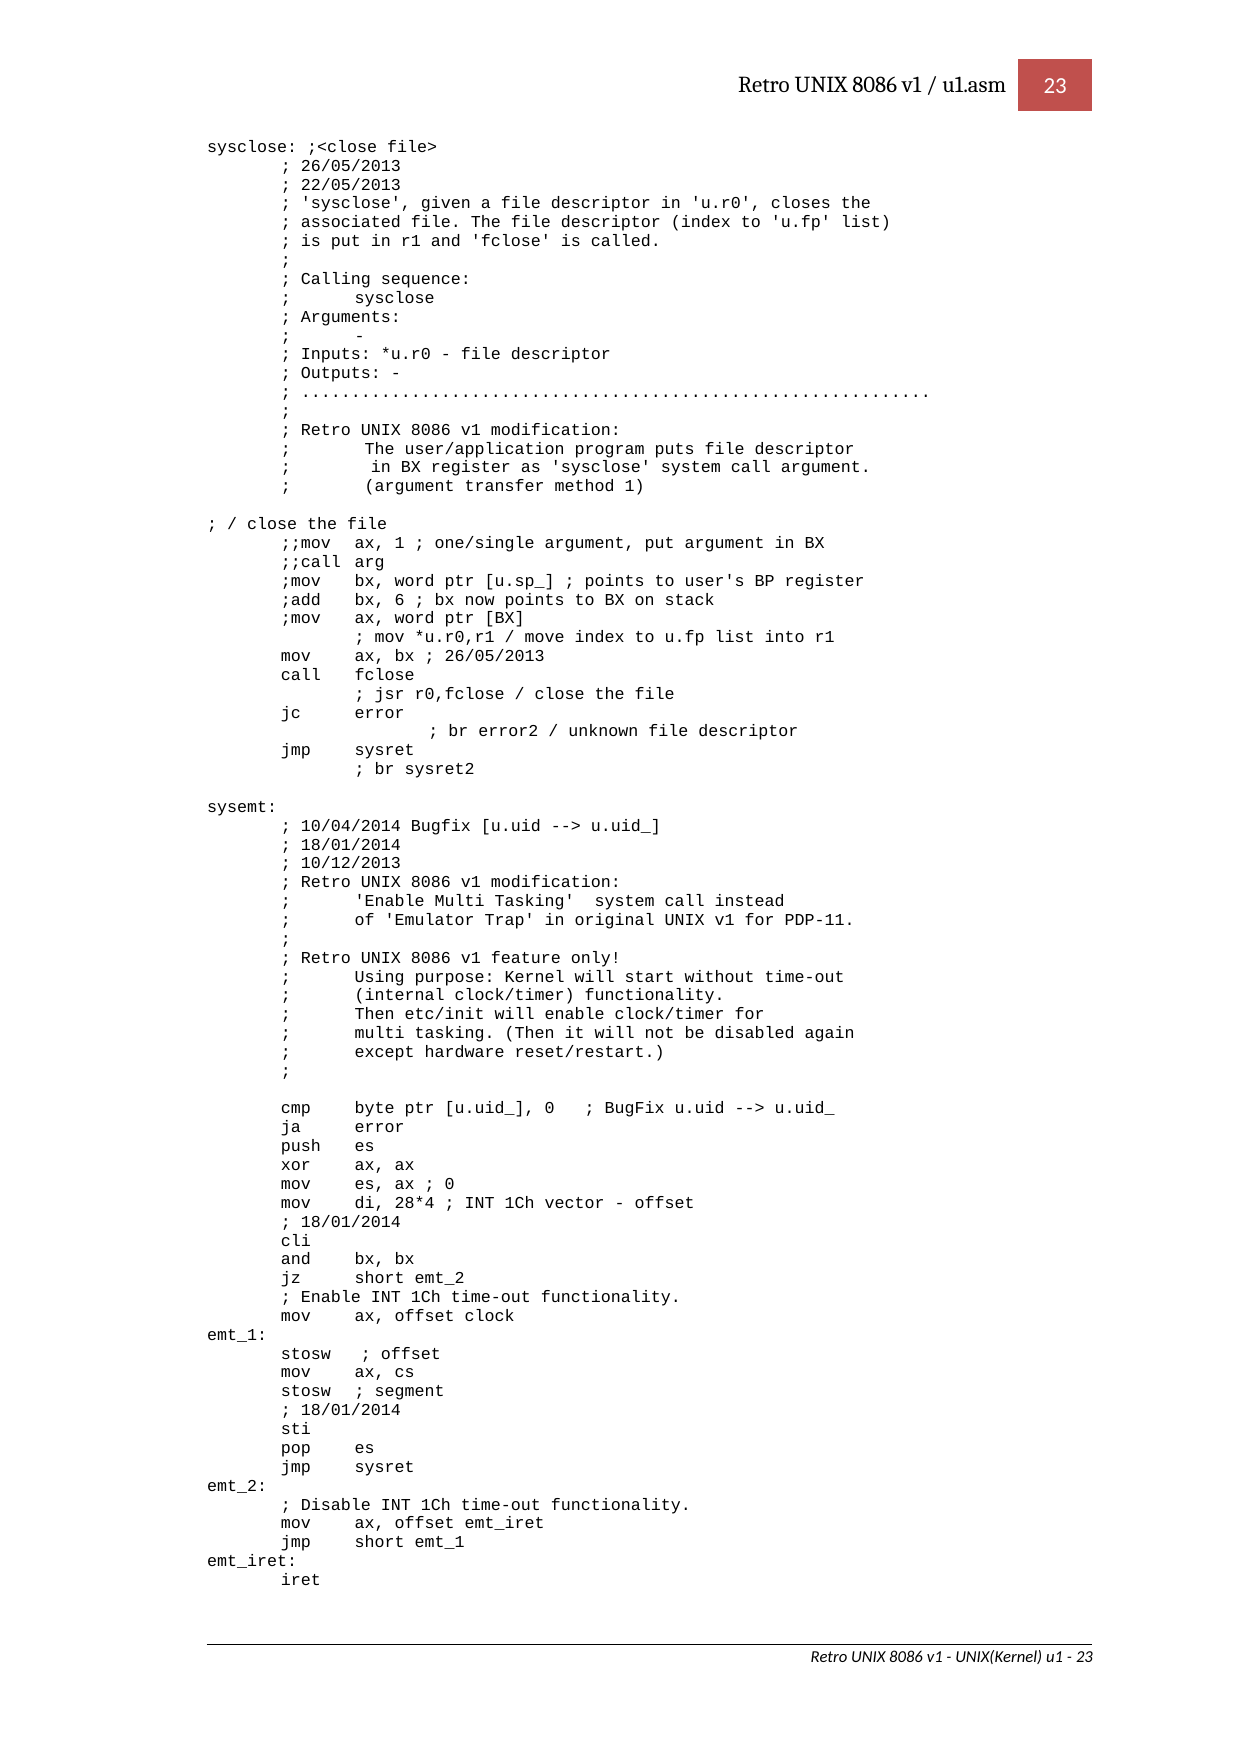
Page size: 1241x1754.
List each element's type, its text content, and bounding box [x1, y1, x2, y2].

text cli [207, 1232, 1092, 1251]
text ;;call arg [207, 553, 1092, 572]
text ; br error2 / unknown file descriptor [207, 723, 1092, 742]
text ; [207, 1062, 1092, 1081]
text emt_2: [207, 1477, 1092, 1496]
text ;add bx, 6 ; bx now points to BX on stack [207, 591, 1092, 610]
text ; associated file. The file descriptor (index to 'u.fp' list) [207, 214, 1092, 233]
text ; Retro UNIX 8086 v1 feature only! [207, 949, 1092, 968]
text push es [207, 1138, 1092, 1157]
text ; Inputs: *u.r0 - file descriptor [207, 346, 1092, 365]
text ; [207, 930, 1092, 949]
text ; except hardware reset/restart.) [207, 1043, 1092, 1062]
text emt_iret: [207, 1553, 1092, 1571]
text ; Retro UNIX 8086 v1 modification: [207, 421, 1092, 440]
text cmp byte ptr [u.uid_], 0 ; BugFix u.uid --> u.uid_ [207, 1100, 1092, 1119]
text emt_1: [207, 1326, 1092, 1345]
text jc error [207, 704, 1092, 723]
text ; 10/12/2013 [207, 855, 1092, 874]
text ; in BX register as 'sysclose' system call argument. [207, 459, 1092, 478]
text mov ax, offset emt_iret [207, 1515, 1092, 1534]
text ; sysclose [207, 289, 1092, 308]
text sysclose: ;<close file> [207, 138, 1092, 157]
text ; 18/01/2014 [207, 1402, 1092, 1421]
text mov ax, bx ; 26/05/2013 [207, 648, 1092, 666]
text ; (internal clock/timer) functionality. [207, 987, 1092, 1006]
text mov es, ax ; 0 [207, 1176, 1092, 1194]
text ; 26/05/2013 [207, 157, 1092, 176]
text call fclose [207, 666, 1092, 685]
text ; 18/01/2014 [207, 836, 1092, 855]
text ; (argument transfer method 1) [207, 478, 1092, 497]
text ; jsr r0,fclose / close the file [207, 685, 1092, 704]
text ; Calling sequence: [207, 271, 1092, 289]
text ; br sysret2 [207, 761, 1092, 779]
text and bx, bx [207, 1251, 1092, 1270]
text ja error [207, 1119, 1092, 1138]
text ; 10/04/2014 Bugfix [u.uid --> u.uid_] [207, 817, 1092, 836]
text stosw ; offset [207, 1345, 1092, 1364]
text ; / close the file [207, 516, 1092, 534]
text jmp short emt_1 [207, 1534, 1092, 1553]
text ; Enable INT 1Ch time-out functionality. [207, 1289, 1092, 1307]
text ; 18/01/2014 [207, 1213, 1092, 1232]
text ; Disable INT 1Ch time-out functionality. [207, 1496, 1092, 1515]
text ; Retro UNIX 8086 v1 modification: [207, 874, 1092, 893]
text stosw ; segment [207, 1383, 1092, 1402]
text ; - [207, 327, 1092, 346]
text mov ax, cs [207, 1364, 1092, 1383]
text ; 'sysclose', given a file descriptor in 'u.r0', closes the [207, 195, 1092, 214]
text xor ax, ax [207, 1157, 1092, 1176]
text ; mov *u.r0,r1 / move index to u.fp list into r1 [207, 629, 1092, 648]
text ; Outputs: - [207, 365, 1092, 384]
text ; Then etc/init will enable clock/timer for [207, 1006, 1092, 1025]
text jmp sysret [207, 1458, 1092, 1477]
text ; multi tasking. (Then it will not be disabled again [207, 1025, 1092, 1043]
text jmp sysret [207, 742, 1092, 761]
text mov di, 28*4 ; INT 1Ch vector - offset [207, 1194, 1092, 1213]
text ; Using purpose: Kernel will start without time-out [207, 968, 1092, 987]
text pop es [207, 1439, 1092, 1458]
text ; of 'Emulator Trap' in original UNIX v1 for PDP-11. [207, 912, 1092, 930]
text ; [207, 402, 1092, 421]
text ; The user/application program puts file descriptor [207, 440, 1092, 459]
text ; is put in r1 and 'fclose' is called. [207, 233, 1092, 252]
text ; [207, 252, 1092, 271]
text ; 22/05/2013 [207, 176, 1092, 195]
text ;mov bx, word ptr [u.sp_] ; points to user's BP register [207, 572, 1092, 591]
text sti [207, 1421, 1092, 1439]
text jz short emt_2 [207, 1270, 1092, 1289]
text mov ax, offset clock [207, 1307, 1092, 1326]
text ;;mov ax, 1 ; one/single argument, put argument in BX [207, 534, 1092, 553]
text ; ............................................................... [207, 384, 1092, 402]
text ; Arguments: [207, 308, 1092, 327]
text iret [207, 1571, 1092, 1590]
text ; 'Enable Multi Tasking' system call instead [207, 893, 1092, 912]
text sysemt: [207, 798, 1092, 817]
text ;mov ax, word ptr [BX] [207, 610, 1092, 629]
